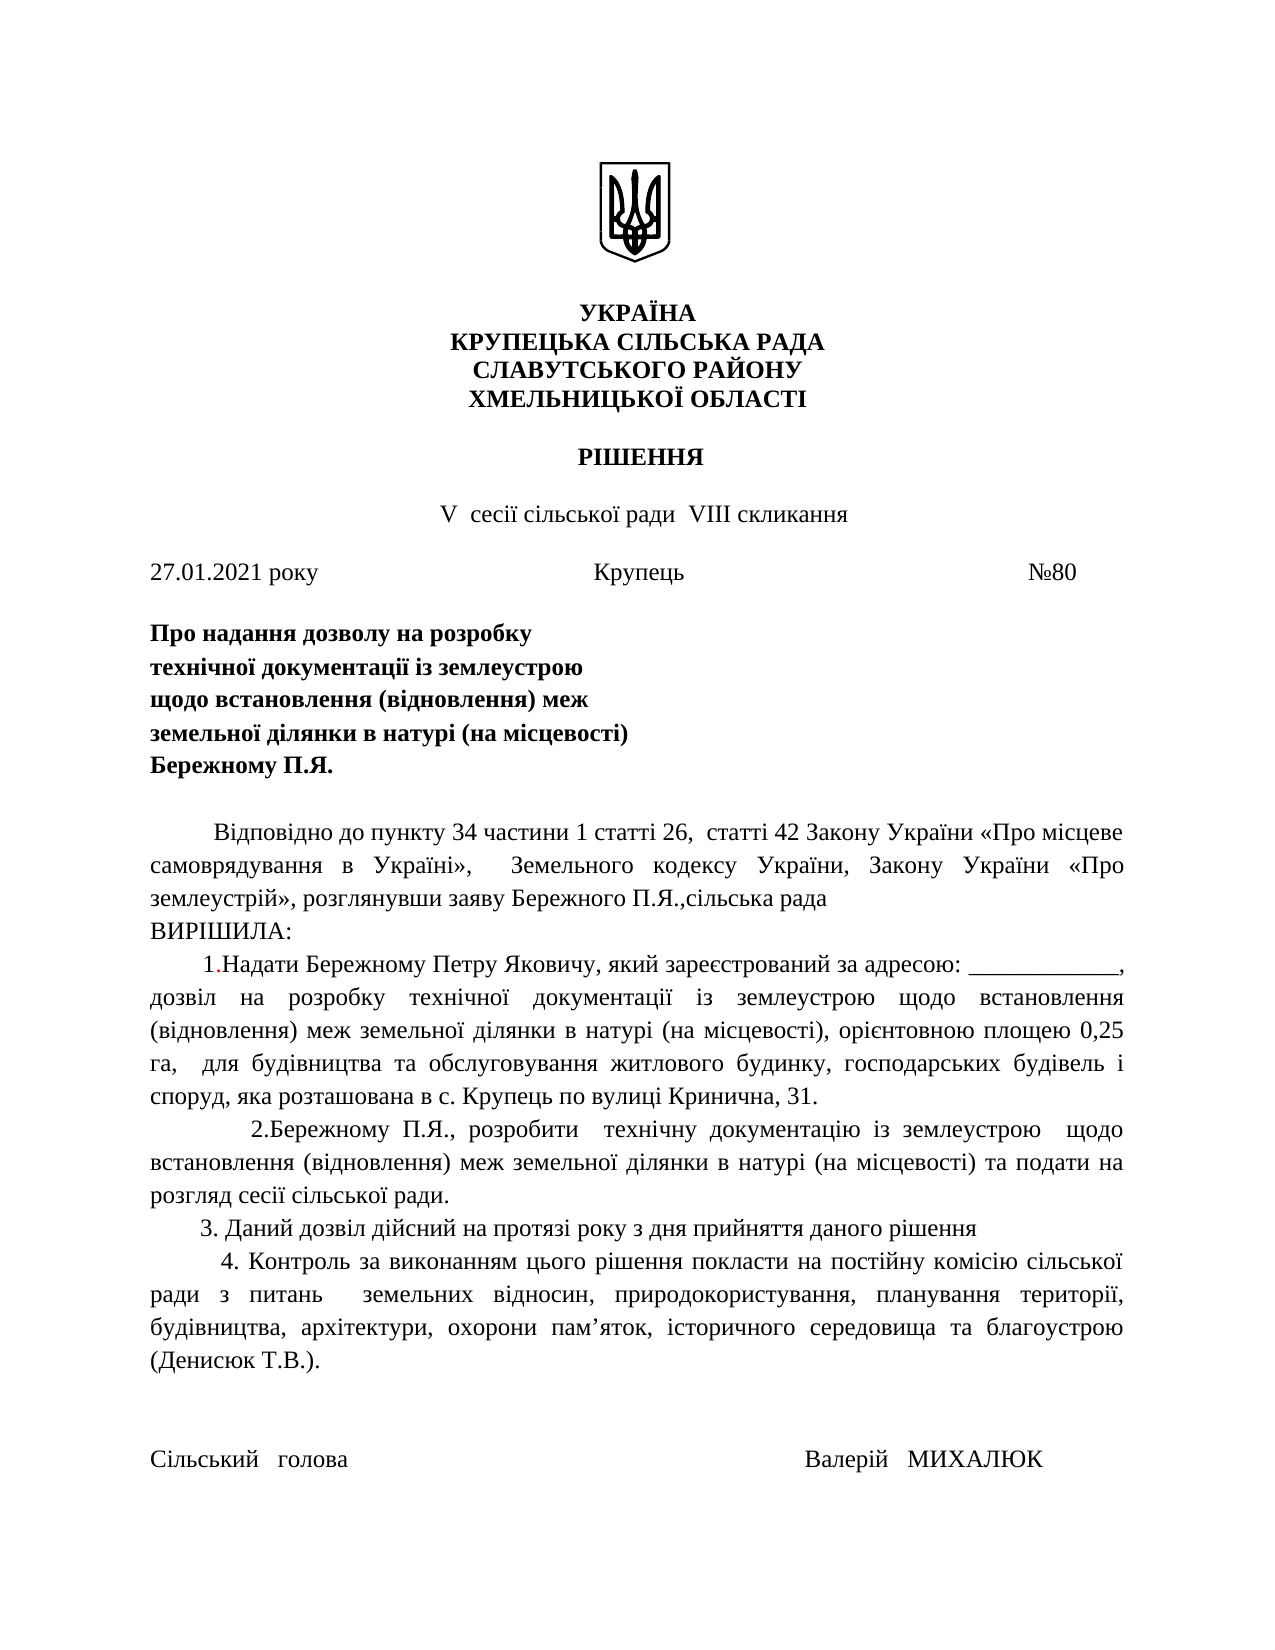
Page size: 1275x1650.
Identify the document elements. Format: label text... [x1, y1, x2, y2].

text 27.01.2021 року Крупець №80 [150, 557, 1125, 586]
text технічної документації із землеустрою [150, 652, 1125, 680]
text ХМЕЛЬНИЦЬКОЇ ОБЛАСТІ [150, 384, 1125, 413]
text Бережному П.Я. [150, 751, 1125, 779]
text УКРАЇНА [150, 298, 1125, 327]
text 3. Даний дозвіл дійсний на протязі року з дня прийняття даного рішення [150, 1213, 1125, 1242]
text СЛАВУТСЬКОГО РАЙОНУ [150, 356, 1125, 384]
text ВИРІШИЛА: [150, 916, 1125, 944]
text РІШЕННЯ [150, 442, 1125, 471]
text 4. Контроль за виконанням цього рішення покласти на постійну комісію сільської ради з питань земельних відносин, природокористування, планування території, будівництва, архітектури, охорони пам’яток, історичного середовища та благоустрою (Денисюк Т.В.). [150, 1246, 1125, 1374]
text Про надання дозволу на розробку [150, 618, 1125, 647]
text Сільський голова Валерій МИХАЛЮК [150, 1444, 1125, 1473]
text Відповідно до пункту 34 частини 1 статті 26, статті 42 Закону України «Про місцеве самоврядування в Україні», Земельного кодексу України, Закону України «Про землеустрій», розглянувши заяву Бережного П.Я.,сільська рада [150, 817, 1125, 911]
text V сесії сільської ради VІІІ скликання [150, 499, 1125, 528]
text земельної ділянки в натурі (на місцевості) [150, 718, 1125, 746]
text щодо встановлення (відновлення) меж [150, 684, 1125, 713]
text 2.Бережному П.Я., розробити технічну документацію із землеустрою щодо встановлення (відновлення) меж земельної ділянки в натурі (на місцевості) та подати на розгляд сесії сільської ради. [150, 1114, 1125, 1209]
text КРУПЕЦЬКА СІЛЬСЬКА РАДА [150, 327, 1125, 356]
text 1.Надати Бережному Петру Яковичу, який зареєстрований за адресою: ____________, дозвіл на розробку технічної документації із землеустрою щодо встановлення (відновлення) меж земельної ділянки в натурі (на місцевості), орієнтовною площею 0,25 га, для будівництва та обслуговування житлового будинку, господарських будівель і споруд, яка розташована в с. Крупець по вулиці Кринична, 31. [150, 949, 1125, 1109]
